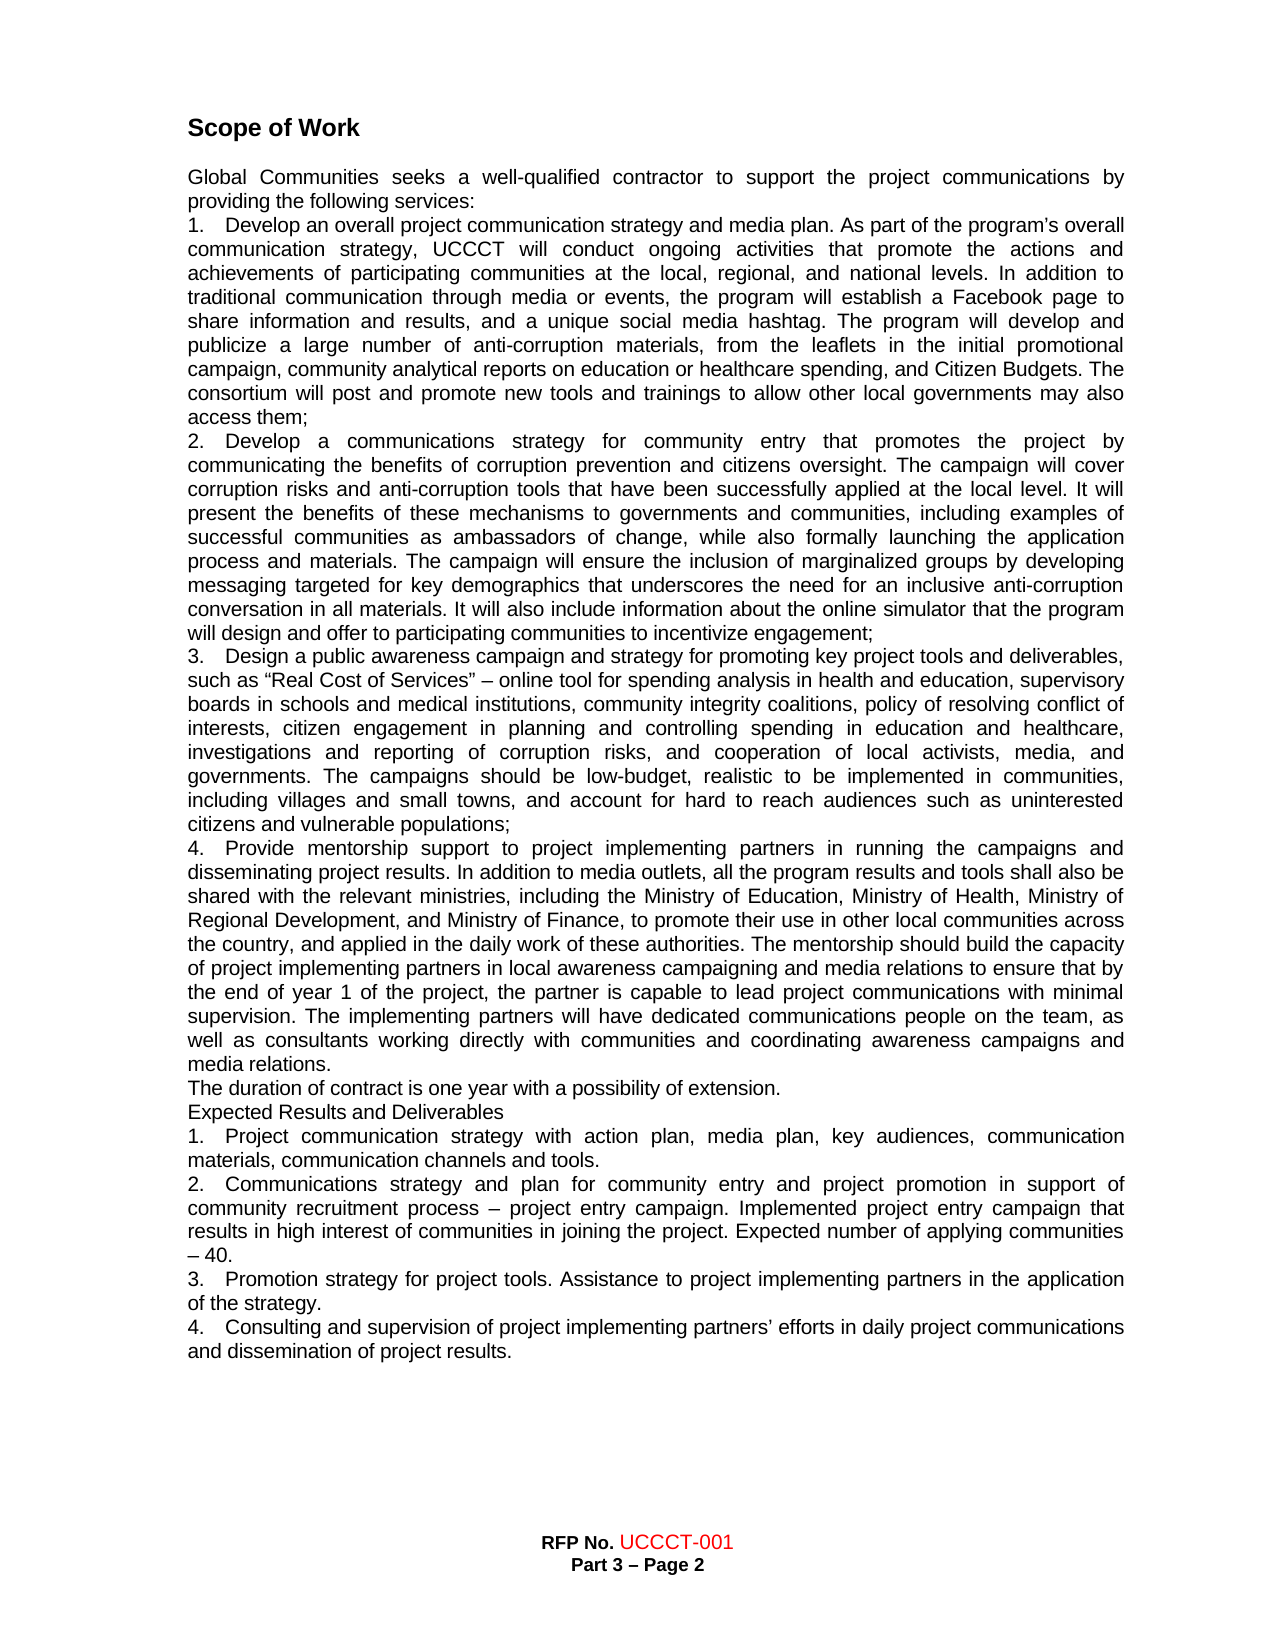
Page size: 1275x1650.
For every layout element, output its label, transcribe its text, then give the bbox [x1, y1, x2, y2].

text Scope of Work [187, 112, 1125, 141]
text 2. Communications strategy and plan for community entry and project promotion in support of community recruitment process – project entry campaign. Implemented project entry campaign that results in high interest of communities in joining the project. Expected number of applying communities – 40. [187, 1171, 1125, 1267]
text 1. Develop an overall project communication strategy and media plan. As part of the program’s overall communication strategy, UCCCT will conduct ongoing activities that promote the actions and achievements of participating communities at the local, regional, and national levels. In addition to traditional communication through media or events, the program will establish a Facebook page to share information and results, and a unique social media hashtag. The program will develop and publicize a large number of anti-corruption materials, from the leaflets in the initial promotional campaign, community analytical reports on education or healthcare spending, and Citizen Budgets. The consortium will post and promote new tools and trainings to allow other local governments may also access them; [187, 213, 1125, 429]
text 1. Project communication strategy with action plan, media plan, key audiences, communication materials, communication channels and tools. [187, 1123, 1125, 1171]
text 4. Provide mentorship support to project implementing partners in running the campaigns and disseminating project results. In addition to media outlets, all the program results and tools shall also be shared with the relevant ministries, including the Ministry of Education, Ministry of Health, Ministry of Regional Development, and Ministry of Finance, to promote their use in other local communities across the country, and applied in the daily work of these authorities. The mentorship should build the capacity of project implementing partners in local awareness campaigning and media relations to ensure that by the end of year 1 of the project, the partner is capable to lead project communications with minimal supervision. The implementing partners will have dedicated communications people on the team, as well as consultants working directly with communities and coordinating awareness campaigns and media relations. [187, 836, 1125, 1076]
text Global Communities seeks a well-qualified contractor to support the project communications by providing the following services: [187, 165, 1125, 213]
text The duration of contract is one year with a possibility of extension. [187, 1076, 1125, 1099]
text 4. Consulting and supervision of project implementing partners’ efforts in daily project communications and dissemination of project results. [187, 1315, 1125, 1363]
text 3. Promotion strategy for project tools. Assistance to project implementing partners in the application of the strategy. [187, 1267, 1125, 1315]
text 2. Develop a communications strategy for community entry that promotes the project by communicating the benefits of corruption prevention and citizens oversight. The campaign will cover corruption risks and anti-corruption tools that have been successfully applied at the local level. It will present the benefits of these mechanisms to governments and communities, including examples of successful communities as ambassadors of change, while also formally launching the application process and materials. The campaign will ensure the inclusion of marginalized groups by developing messaging targeted for key demographics that underscores the need for an inclusive anti-corruption conversation in all materials. It will also include information about the online simulator that the program will design and offer to participating communities to incentivize engagement; [187, 429, 1125, 644]
text Expected Results and Deliverables [187, 1099, 1125, 1123]
text 3. Design a public awareness campaign and strategy for promoting key project tools and deliverables, such as “Real Cost of Services” – online tool for spending analysis in health and education, supervisory boards in schools and medical institutions, community integrity coalitions, policy of resolving conflict of interests, citizen engagement in planning and controlling spending in education and healthcare, investigations and reporting of corruption risks, and cooperation of local activists, media, and governments. The campaigns should be low-budget, realistic to be implemented in communities, including villages and small towns, and account for hard to reach audiences such as uninterested citizens and vulnerable populations; [187, 644, 1125, 836]
